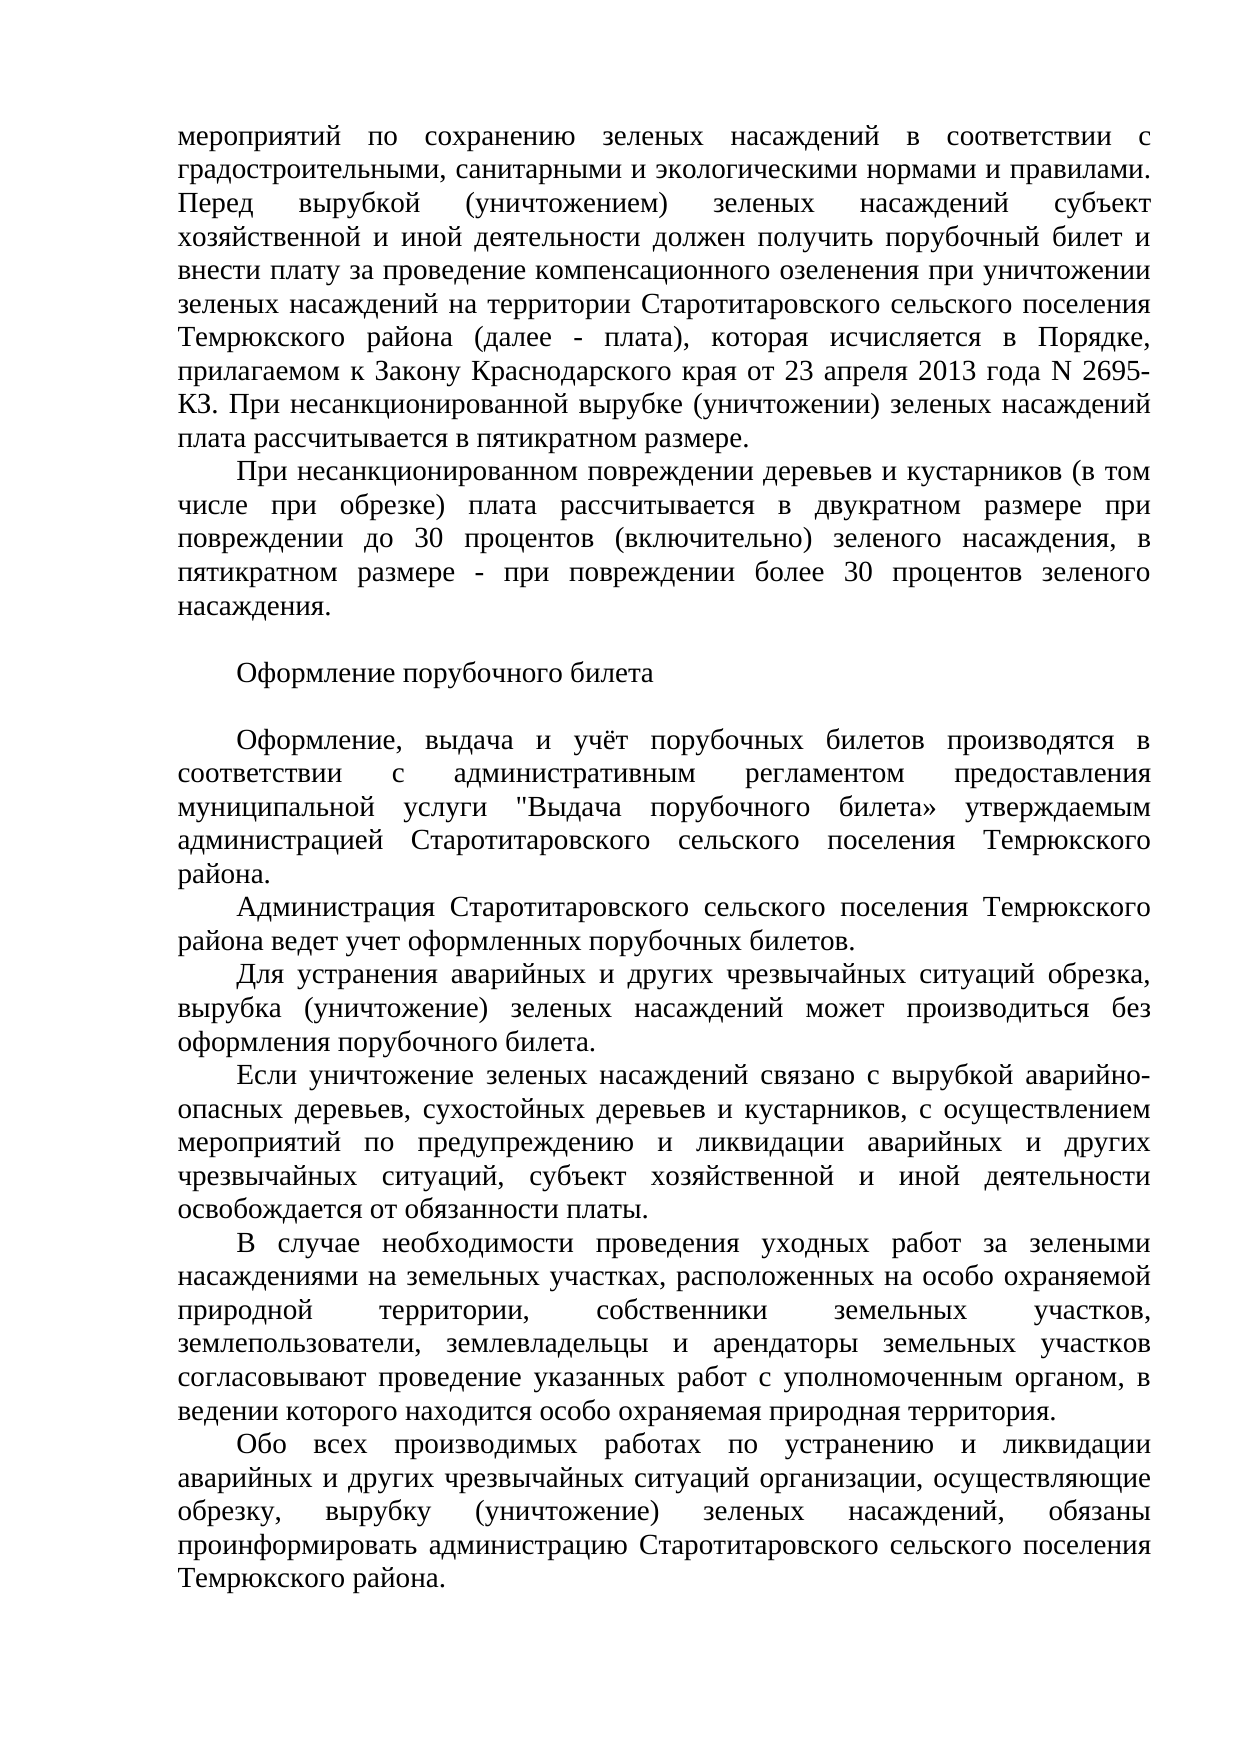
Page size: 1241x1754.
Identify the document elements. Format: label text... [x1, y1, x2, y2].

text Если уничтожение зеленых насаждений связано с вырубкой аварийно-опасных деревьев, сухостойных деревьев и кустарников, с осуществлением мероприятий по предупреждению и ликвидации аварийных и других чрезвычайных ситуаций, субъект хозяйственной и иной деятельности освобождается от обязанности платы. [177, 1057, 1152, 1225]
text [177, 118, 1152, 453]
text При несанкционированном повреждении деревьев и кустарников (в том числе при обрезке) плата рассчитывается в двукратном размере при повреждении до 30 процентов (включительно) зеленого насаждения, в пятикратном размере - при повреждении более 30 процентов зеленого насаждения. [177, 453, 1152, 621]
text В случае необходимости проведения уходных работ за зелеными насаждениями на земельных участках, расположенных на особо охраняемой природной территории, собственники земельных участков, землепользователи, землевладельцы и арендаторы земельных участков согласовывают проведение указанных работ с уполномоченным органом, в ведении которого находится особо охраняемая природная территория. [177, 1225, 1152, 1426]
text Обо всех производимых работах по устранению и ликвидации аварийных и других чрезвычайных ситуаций организации, осуществляющие обрезку, вырубку (уничтожение) зеленых насаждений, обязаны проинформировать администрацию Старотитаровского сельского поселения Темрюкского района. [177, 1426, 1152, 1594]
text Оформление, выдача и учёт порубочных билетов производятся в соответствии с административным регламентом предоставления муниципальной услуги "Выдача порубочного билета» утверждаемым администрацией Старотитаровского сельского поселения Темрюкского района. [177, 722, 1152, 889]
text Администрация Старотитаровского сельского поселения Темрюкского района ведет учет оформленных порубочных билетов. [177, 889, 1152, 957]
text Оформление порубочного билета [177, 655, 1152, 688]
text Для устранения аварийных и других чрезвычайных ситуаций обрезка, вырубка (уничтожение) зеленых насаждений может производиться без оформления порубочного билета. [177, 957, 1152, 1057]
